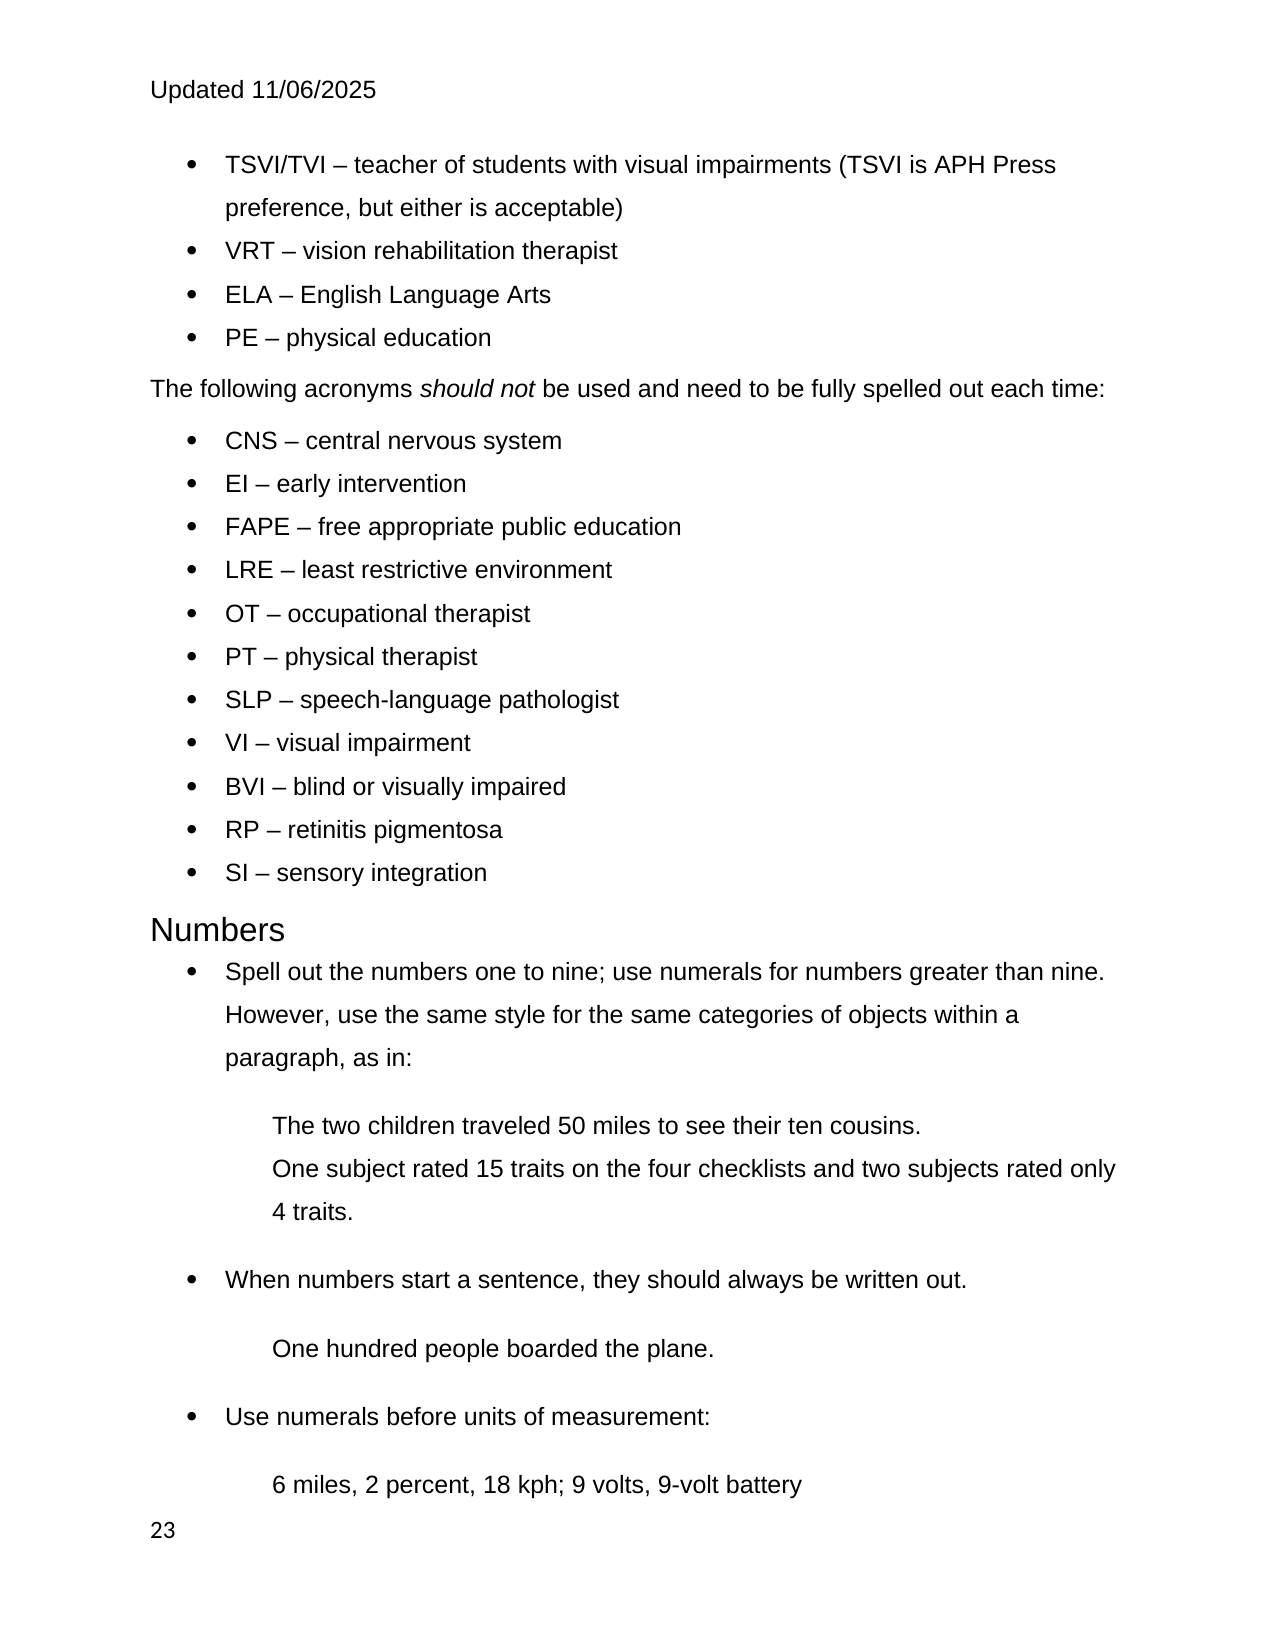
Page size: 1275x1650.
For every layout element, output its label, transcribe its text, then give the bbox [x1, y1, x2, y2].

text One hundred people boarded the plane. [272, 1333, 1125, 1362]
list When numbers start a sentence, they should always be written out. [187, 1265, 1125, 1294]
text The two children traveled 50 miles to see their ten cousins. One subject rated 15 traits on the four checklists and two subjects rated only 4 traits. [272, 1111, 1125, 1226]
list Spell out the numbers one to nine; use numerals for numbers greater than nine. However, use the same style for the same categories of objects within a paragraph, as in: [187, 956, 1125, 1072]
list EI – early intervention [187, 469, 1125, 498]
list VRT – vision rehabilitation therapist [187, 236, 1125, 265]
list RP – retinitis pigmentosa [187, 815, 1125, 844]
list PE – physical education [187, 323, 1125, 352]
list FAPE – free appropriate public education [187, 512, 1125, 541]
list SI – sensory integration [187, 858, 1125, 887]
subtitle Numbers [150, 910, 1125, 948]
list SLP – speech-language pathologist [187, 685, 1125, 714]
list ELA – English Language Arts [187, 279, 1125, 308]
list VI – visual impairment [187, 728, 1125, 757]
list CNS – central nervous system [187, 426, 1125, 455]
text 6 miles, 2 percent, 18 kph; 9 volts, 9-volt battery [272, 1470, 1125, 1499]
list LRE – least restrictive environment [187, 556, 1125, 584]
list PT – physical therapist [187, 642, 1125, 671]
list OT – occupational therapist [187, 599, 1125, 628]
list Use numerals before units of measurement: [187, 1402, 1125, 1431]
list TSVI/TVI – teacher of students with visual impairments (TSVI is APH Press preference, but either is acceptable) [187, 150, 1125, 222]
text The following acronyms should not be used and need to be fully spelled out each time: [150, 374, 1125, 403]
list BVI – blind or visually impaired [187, 772, 1125, 801]
